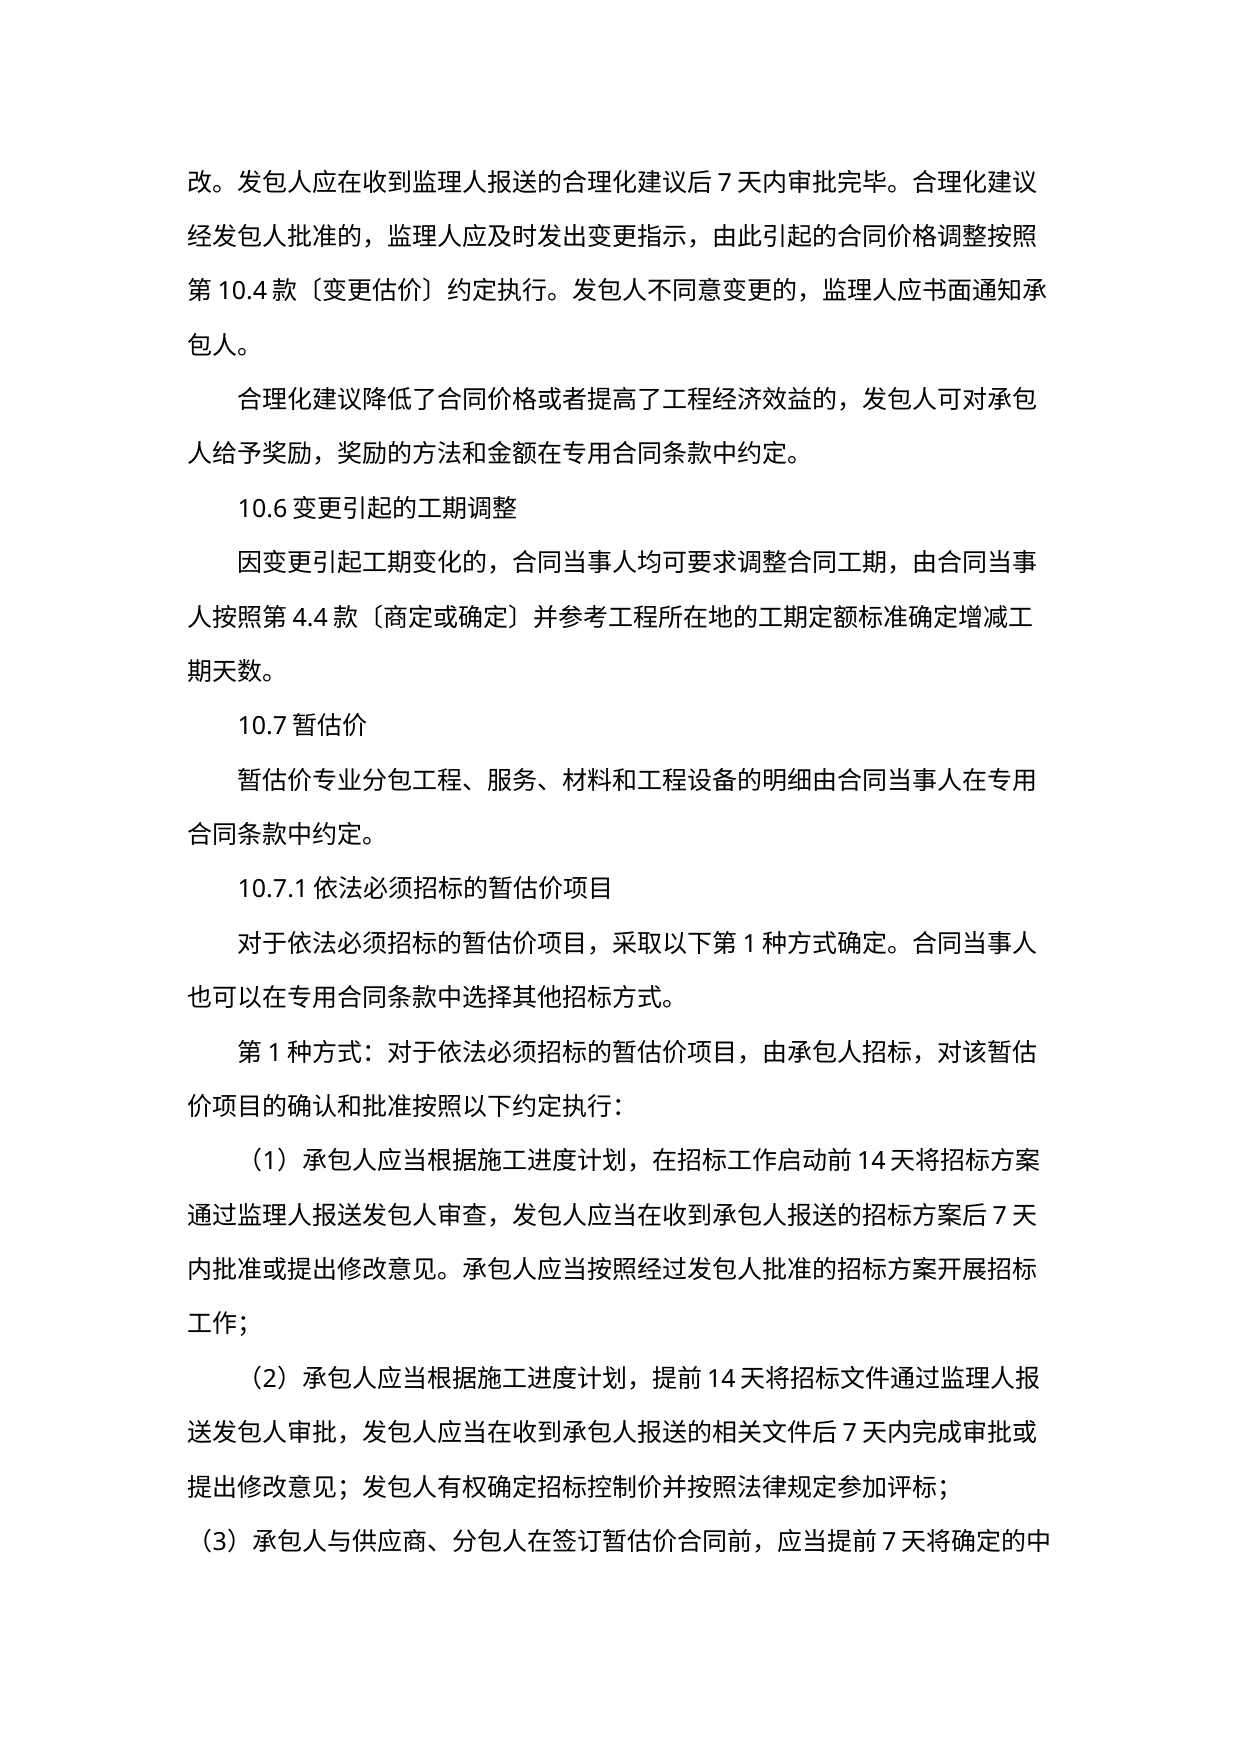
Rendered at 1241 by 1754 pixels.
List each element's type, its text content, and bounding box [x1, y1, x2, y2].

text 10.6变更引起的工期调整 [187, 488, 1053, 524]
text 因变更引起工期变化的，合同当事人均可要求调整合同工期，由合同当事人按照第4.4款〔商定或确定〕并参考工程所在地的工期定额标准确定增减工期天数。 [187, 543, 1053, 688]
text 合理化建议降低了合同价格或者提高了工程经济效益的，发包人可对承包人给予奖励，奖励的方法和金额在专用合同条款中约定。 [187, 379, 1053, 470]
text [187, 162, 1053, 361]
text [187, 1521, 1053, 1558]
text 10.7暂估价 [187, 706, 1053, 742]
text （1）承包人应当根据施工进度计划，在招标工作启动前14天将招标方案通过监理人报送发包人审查，发包人应当在收到承包人报送的招标方案后7天内批准或提出修改意见。承包人应当按照经过发包人批准的招标方案开展招标工作； [187, 1141, 1053, 1340]
text （2）承包人应当根据施工进度计划，提前14天将招标文件通过监理人报送发包人审批，发包人应当在收到承包人报送的相关文件后7天内完成审批或提出修改意见；发包人有权确定招标控制价并按照法律规定参加评标； [187, 1358, 1053, 1503]
text 10.7.1依法必须招标的暂估价项目 [187, 869, 1053, 905]
text 第1种方式：对于依法必须招标的暂估价项目，由承包人招标，对该暂估价项目的确认和批准按照以下约定执行： [187, 1032, 1053, 1123]
text 暂估价专业分包工程、服务、材料和工程设备的明细由合同当事人在专用合同条款中约定。 [187, 760, 1053, 851]
text 对于依法必须招标的暂估价项目，采取以下第1种方式确定。合同当事人也可以在专用合同条款中选择其他招标方式。 [187, 923, 1053, 1014]
